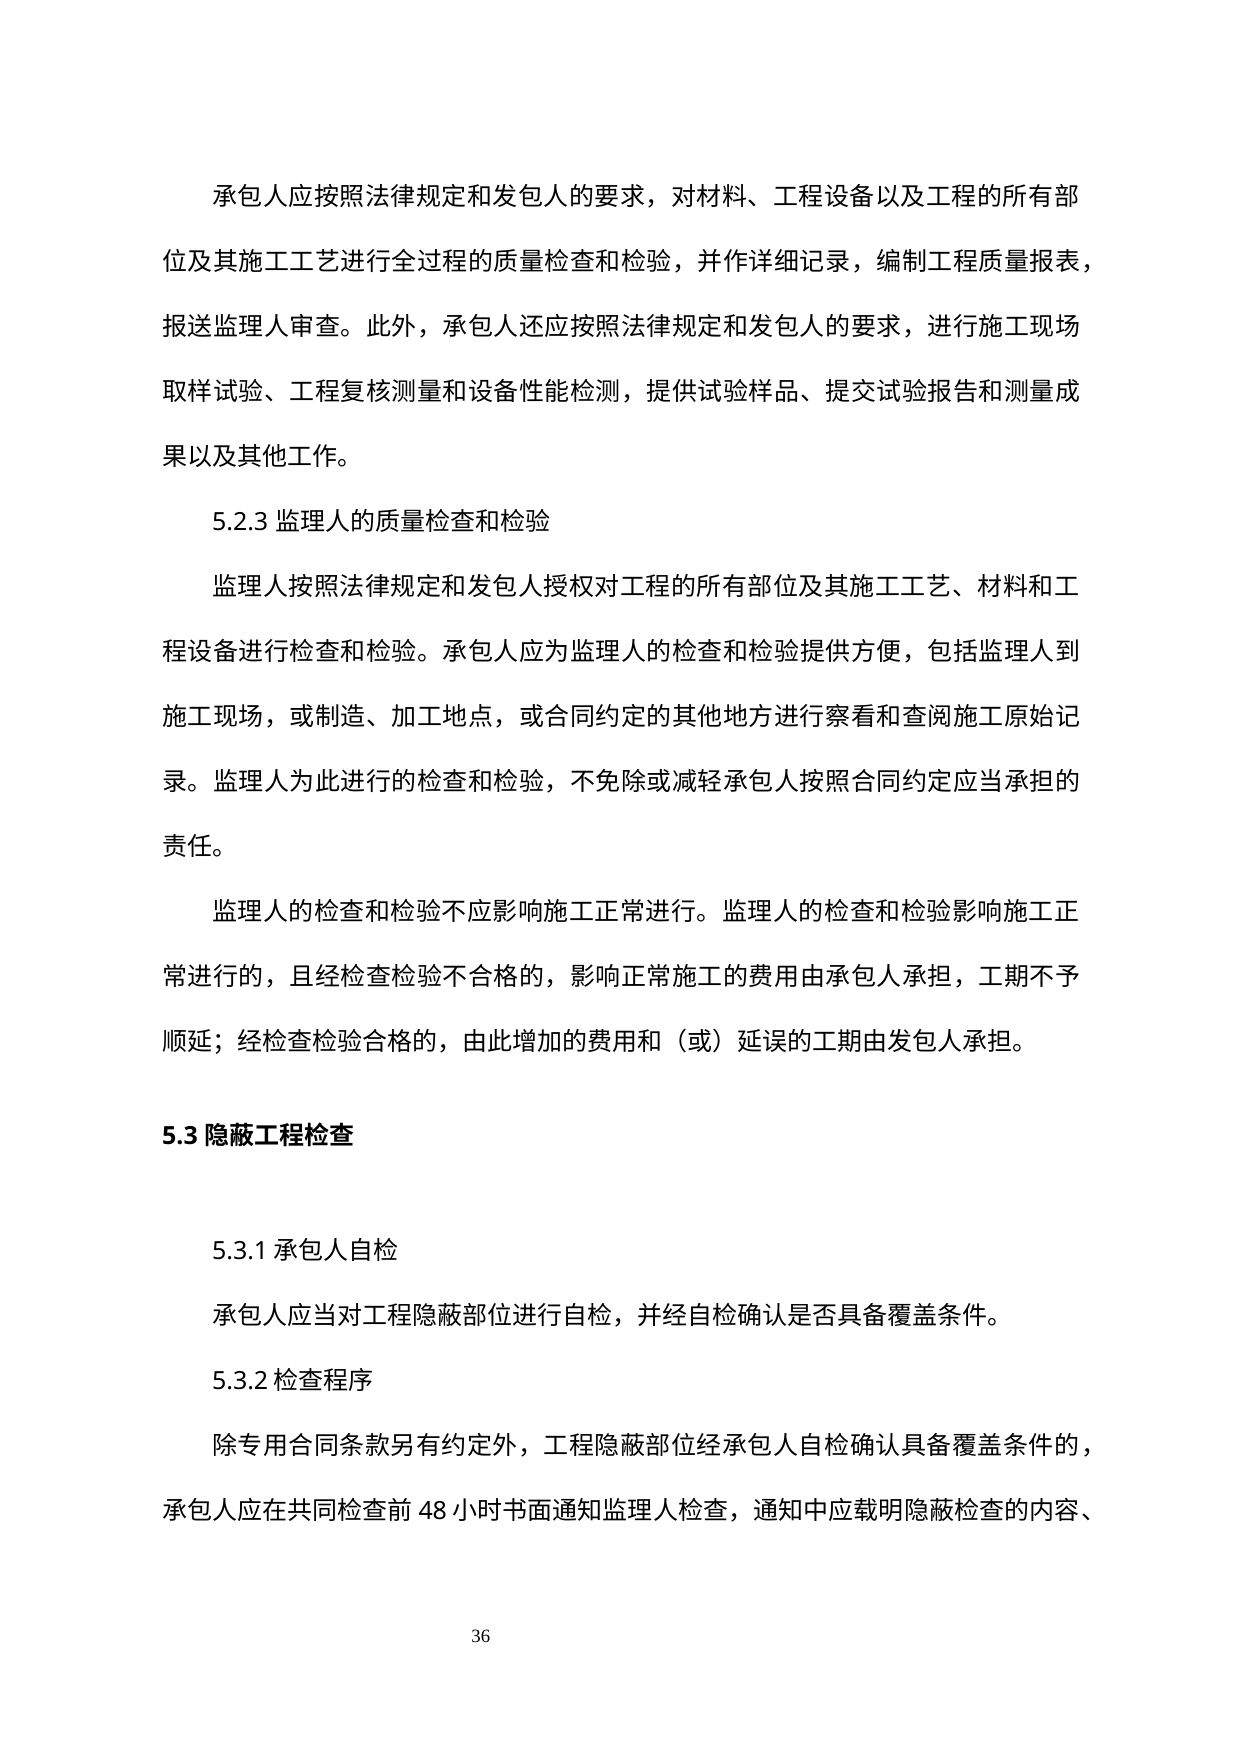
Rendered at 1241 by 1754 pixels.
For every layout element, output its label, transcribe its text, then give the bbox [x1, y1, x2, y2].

text 5.3.2检查程序 [162, 1346, 1081, 1411]
text 监理人按照法律规定和发包人授权对工程的所有部位及其施工工艺、材料和工程设备进行检查和检验。承包人应为监理人的检查和检验提供方便，包括监理人到施工现场，或制造、加工地点，或合同约定的其他地方进行察看和查阅施工原始记录。监理人为此进行的检查和检验，不免除或减轻承包人按照合同约定应当承担的责任。 [162, 552, 1081, 877]
text 5.3 隐蔽工程检查 [162, 1101, 1081, 1166]
text 承包人应当对工程隐蔽部位进行自检，并经自检确认是否具备覆盖条件。 [162, 1281, 1081, 1346]
text 5.3.1承包人自检 [162, 1216, 1081, 1281]
text 监理人的检查和检验不应影响施工正常进行。监理人的检查和检验影响施工正常进行的，且经检查检验不合格的，影响正常施工的费用由承包人承担，工期不予顺延；经检查检验合格的，由此增加的费用和（或）延误的工期由发包人承担。 [162, 877, 1081, 1072]
text 5.2.3 监理人的质量检查和检验 [162, 487, 1081, 552]
text 承包人应按照法律规定和发包人的要求，对材料、工程设备以及工程的所有部位及其施工工艺进行全过程的质量检查和检验，并作详细记录，编制工程质量报表，报送监理人审查。此外，承包人还应按照法律规定和发包人的要求，进行施工现场取样试验、工程复核测量和设备性能检测，提供试验样品、提交试验报告和测量成果以及其他工作。 [162, 162, 1081, 487]
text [162, 1411, 1081, 1541]
